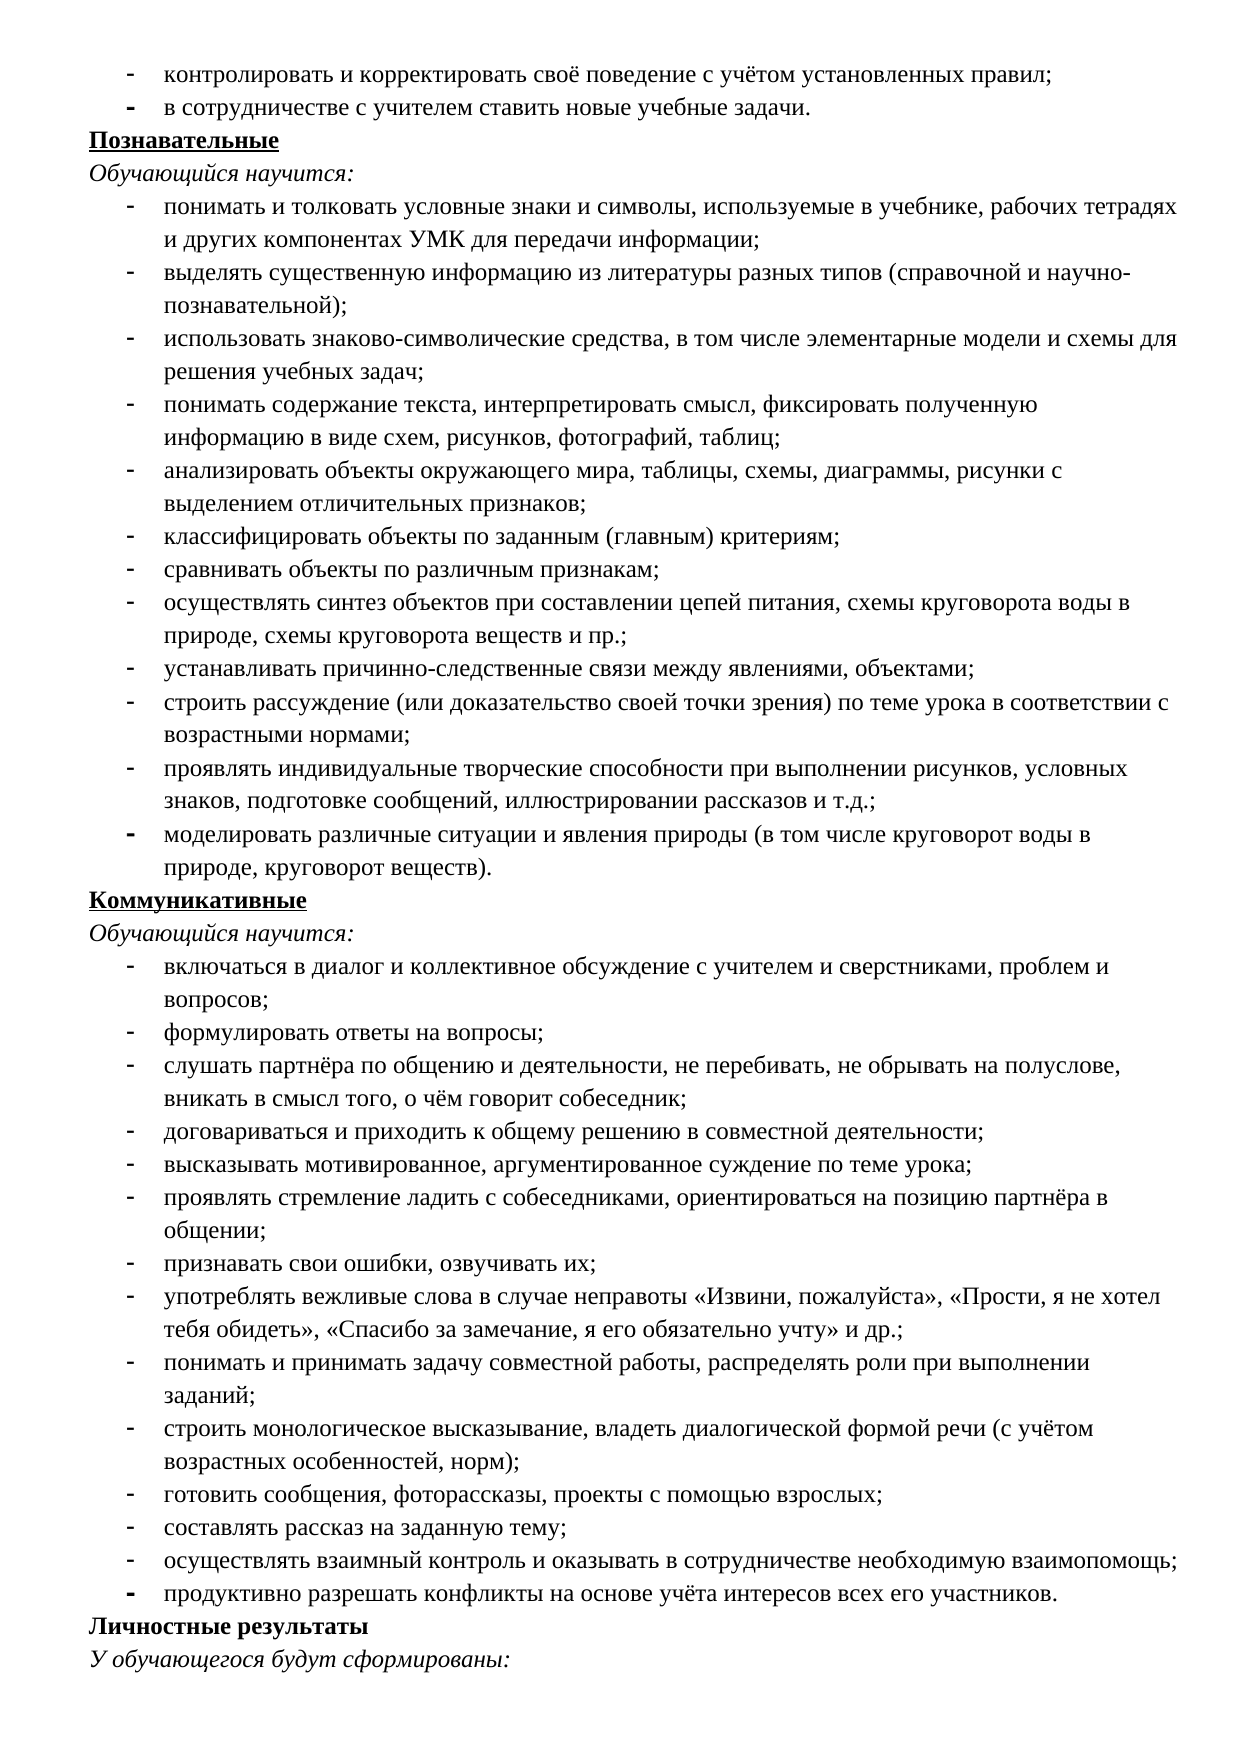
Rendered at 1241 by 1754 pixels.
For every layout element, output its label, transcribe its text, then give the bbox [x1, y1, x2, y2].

list договариваться и приходить к общему решению в совместной деятельности; [126, 1116, 1181, 1144]
list осуществлять взаимный контроль и оказывать в сотрудничестве необходимую взаимопомощь; [126, 1545, 1181, 1574]
list классифицировать объекты по заданным (главным) критериям; [126, 521, 1181, 550]
list осуществлять синтез объектов при составлении цепей питания, схемы круговорота воды в природе, схемы круговорота веществ и пр.; [126, 587, 1181, 649]
list использовать знаково-символические средства, в том числе элементарные модели и схемы для решения учебных задач; [126, 323, 1181, 385]
list формулировать ответы на вопросы; [126, 1017, 1181, 1046]
list высказывать мотивированное, аргументированное суждение по теме урока; [126, 1149, 1181, 1178]
list анализировать объекты окружающего мира, таблицы, схемы, диаграммы, рисунки с выделением отличительных признаков; [126, 455, 1181, 517]
text Личностные результаты [89, 1611, 1181, 1640]
list понимать содержание текста, интерпретировать смысл, фиксировать полученную информацию в виде схем, рисунков, фотографий, таблиц; [126, 389, 1181, 451]
list употреблять вежливые слова в случае неправоты «Извини, пожалуйста», «Прости, я не хотел тебя обидеть», «Спасибо за замечание, я его обязательно учту» и др.; [126, 1281, 1181, 1343]
list контролировать и корректировать своё поведение с учётом установленных правил; [126, 59, 1181, 88]
list слушать партнёра по общению и деятельности, не перебивать, не обрывать на полуслове, вникать в смысл того, о чём говорит собеседник; [126, 1050, 1181, 1112]
list включаться в диалог и коллективное обсуждение с учителем и сверстниками, проблем и вопросов; [126, 951, 1181, 1012]
text Познавательные [89, 125, 1181, 154]
text Коммуникативные [89, 885, 1181, 913]
list моделировать различные ситуации и явления природы (в том числе круговорот воды в природе, круговорот веществ). [126, 819, 1181, 880]
list строить монологическое высказывание, владеть диалогической формой речи (с учётом возрастных особенностей, норм); [126, 1413, 1181, 1475]
list строить рассуждение (или доказательство своей точки зрения) по теме урока в соответствии с возрастными нормами; [126, 687, 1181, 748]
list выделять существенную информацию из литературы разных типов (справочной и научно-познавательной); [126, 257, 1181, 319]
list устанавливать причинно-следственные связи между явлениями, объектами; [126, 653, 1181, 682]
text Обучающийся научится: [89, 158, 1181, 187]
text Обучающийся научится: [89, 918, 1181, 946]
list понимать и толковать условные знаки и символы, используемые в учебнике, рабочих тетрадях и других компонентах УМК для передачи информации; [126, 191, 1181, 253]
list в сотрудничестве с учителем ставить новые учебные задачи. [126, 92, 1181, 121]
list проявлять индивидуальные творческие способности при выполнении рисунков, условных знаков, подготовке сообщений, иллюстрировании рассказов и т.д.; [126, 753, 1181, 814]
list проявлять стремление ладить с собеседниками, ориентироваться на позицию партнёра в общении; [126, 1182, 1181, 1244]
list сравнивать объекты по различным признакам; [126, 554, 1181, 583]
text У обучающегося будут сформированы: [89, 1644, 1181, 1673]
list признавать свои ошибки, озвучивать их; [126, 1248, 1181, 1277]
list составлять рассказ на заданную тему; [126, 1512, 1181, 1541]
list готовить сообщения, фоторассказы, проекты с помощью взрослых; [126, 1479, 1181, 1508]
list понимать и принимать задачу совместной работы, распределять роли при выполнении заданий; [126, 1347, 1181, 1409]
list продуктивно разрешать конфликты на основе учёта интересов всех его участников. [126, 1578, 1181, 1607]
